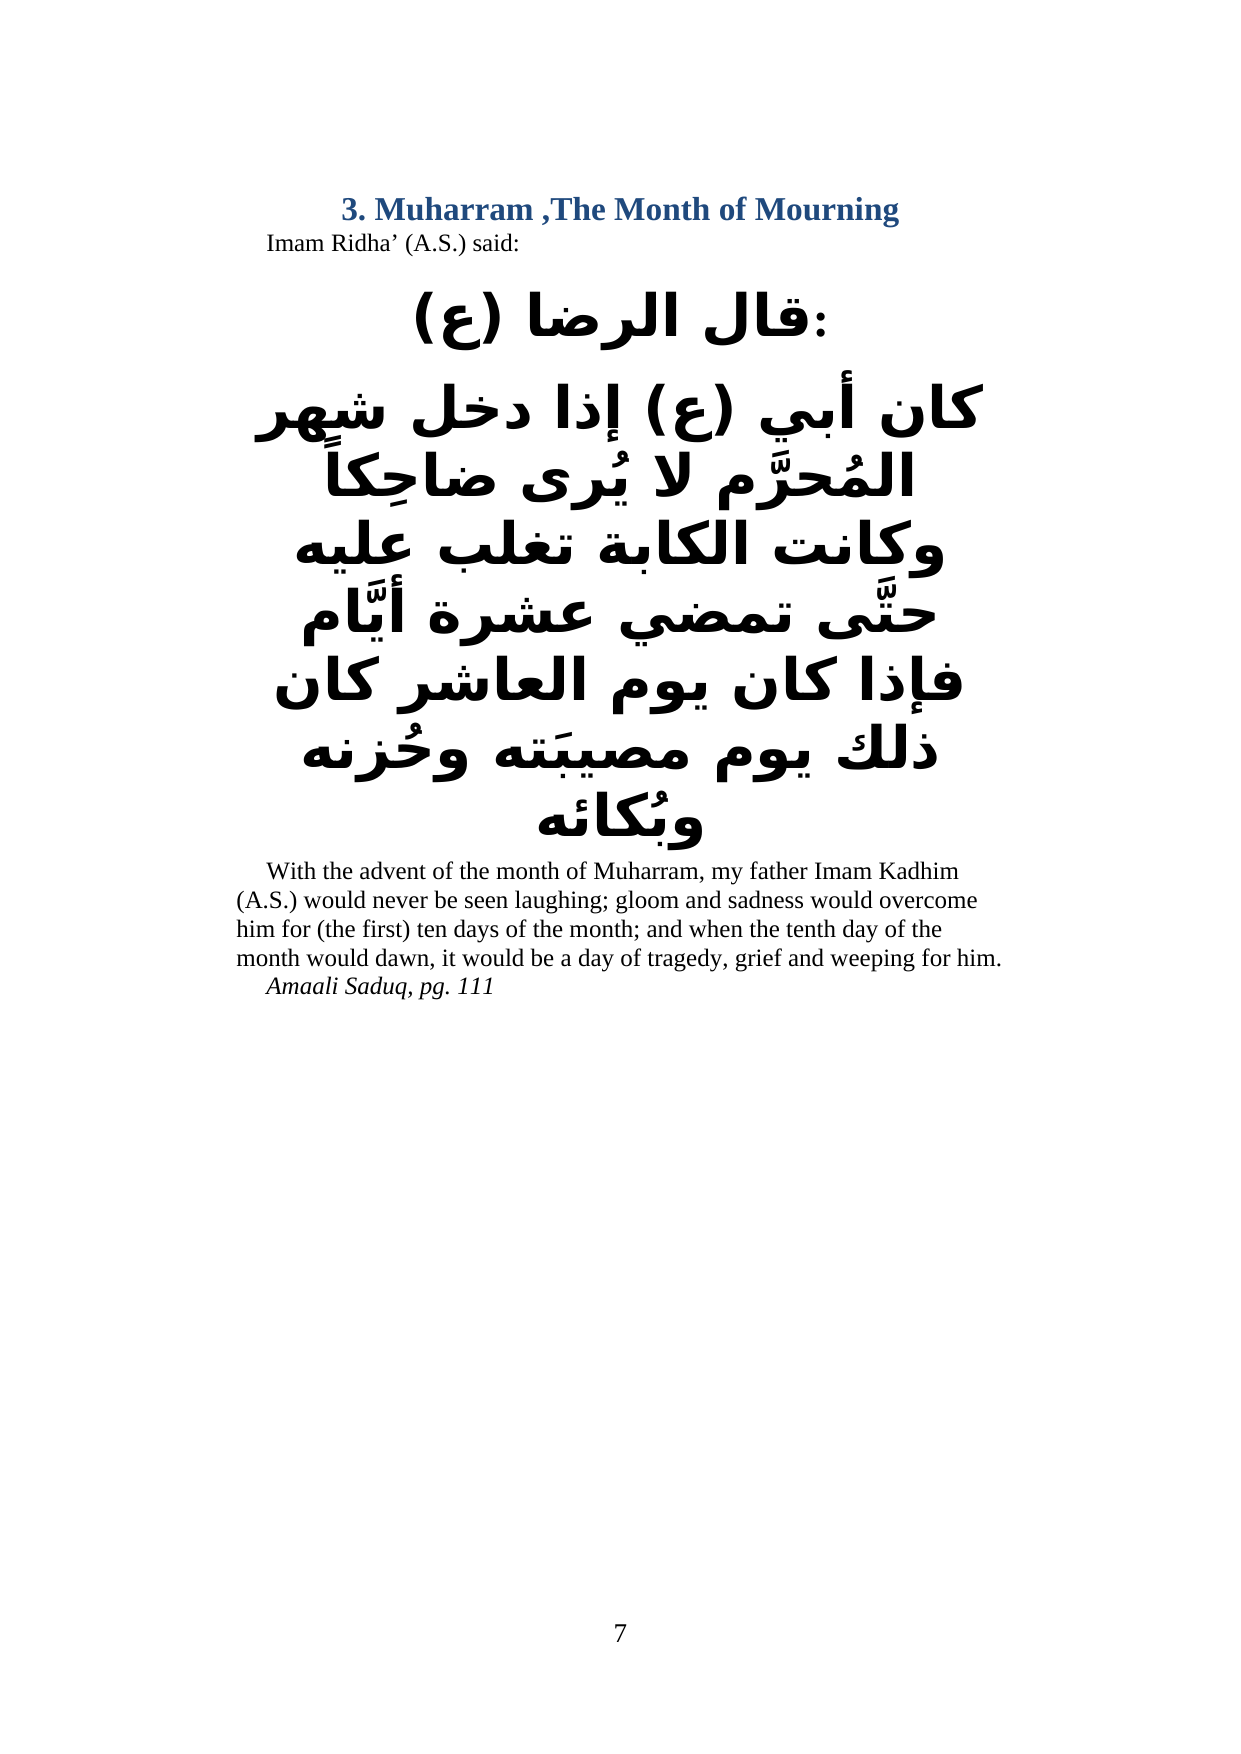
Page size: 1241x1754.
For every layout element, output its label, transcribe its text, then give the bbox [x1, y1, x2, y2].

text كان أبي (ع) إذا دخل شهر المُحرَّم لا يُرى ضاحِكاً وكانت الكابة تغلب عليه حتَّى تمضي عشرة أيَّام فإذا كان يوم العاشر كان ذلك يوم مصيبَته وحُزنه وبُكائه [236, 375, 1004, 850]
text Imam Ridha’ (A.S.) said: [236, 228, 1004, 257]
text Amaali Saduq, pg. 111 [236, 971, 1004, 1000]
text With the advent of the month of Muharram, my father Imam Kadhim (A.S.) would never be seen laughing; gloom and sadness would overcome him for (the first) ten days of the month; and when the tenth day of the month would dawn, it would be a day of tragedy, grief and weeping for him. [236, 856, 1004, 971]
subtitle 3. Muharram ,The Month of Mourning [236, 190, 1004, 228]
text قال الرضا (ع): [236, 282, 1004, 350]
